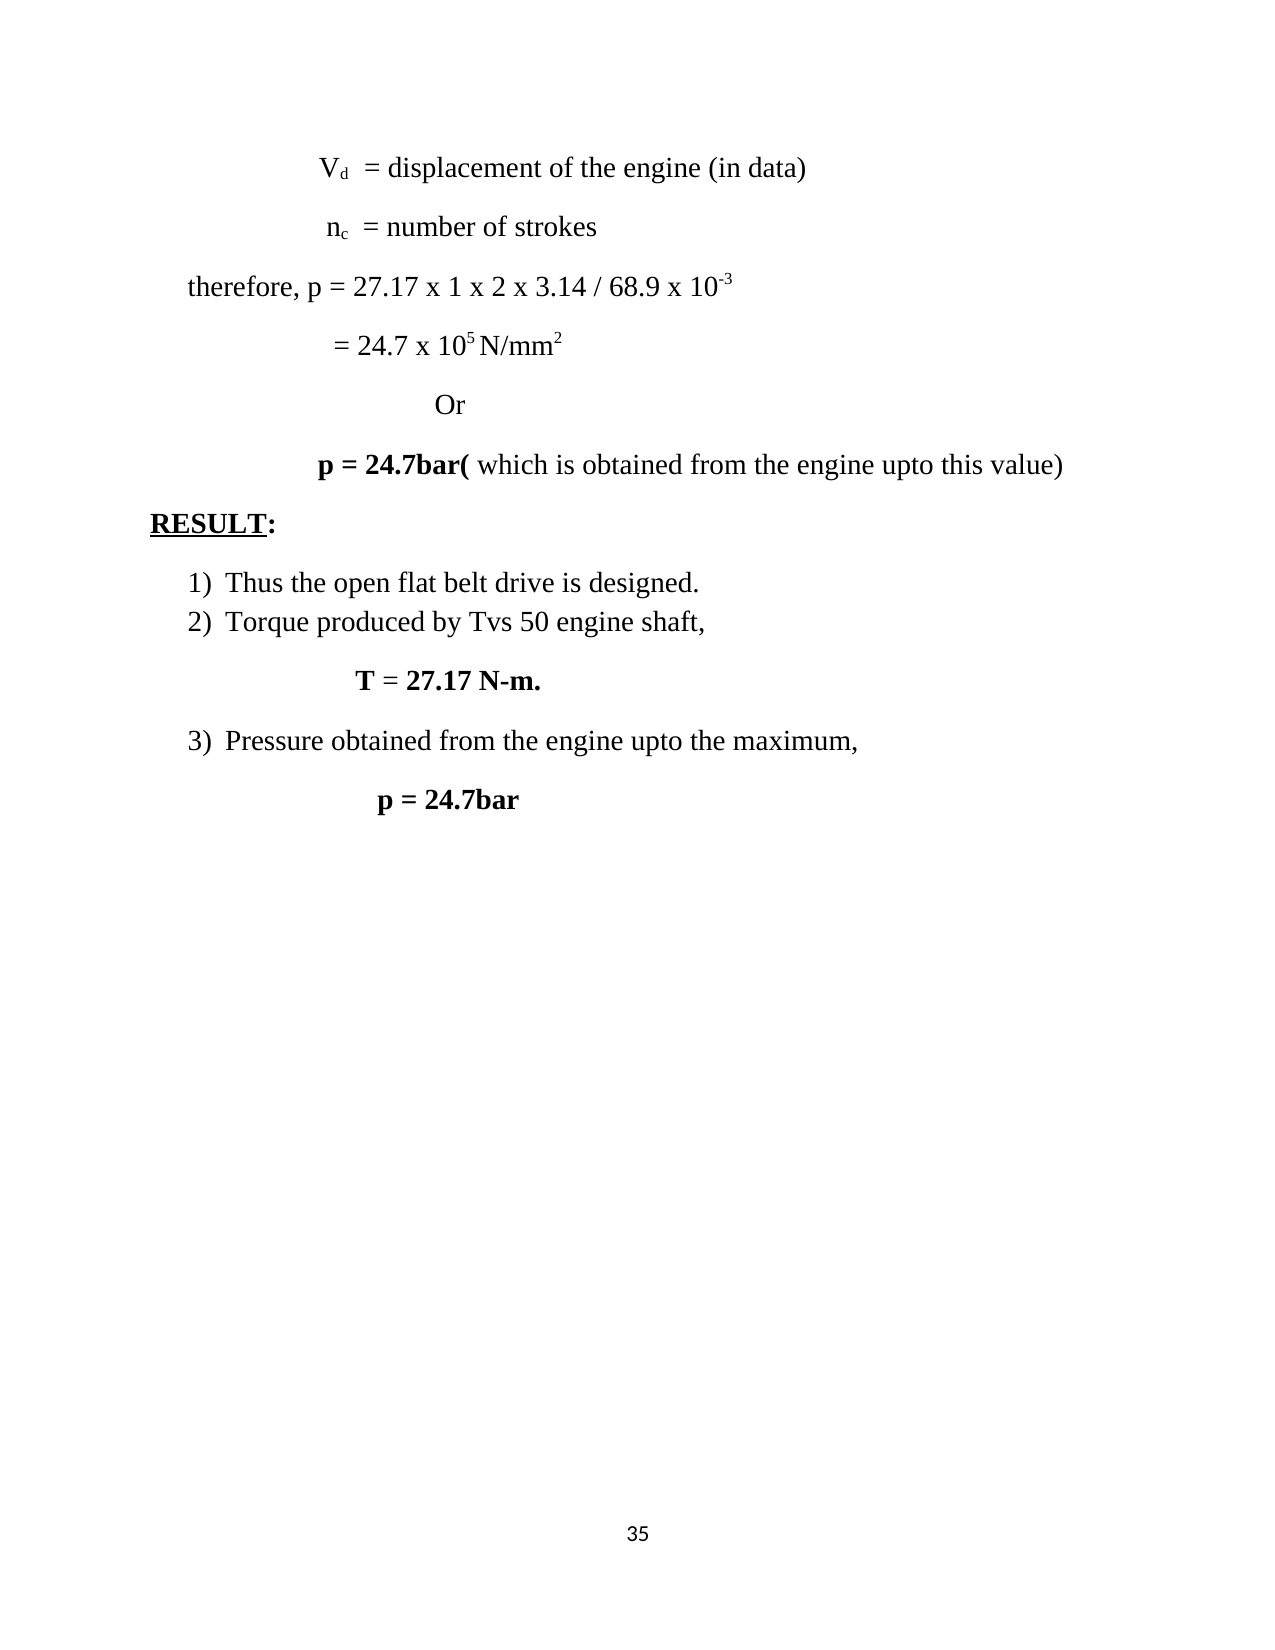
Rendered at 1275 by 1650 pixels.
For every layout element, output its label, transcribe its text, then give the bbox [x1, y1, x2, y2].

text Vd = displacement of the engine (in data) [187, 150, 1125, 183]
text therefore, p = 27.17 x 1 x 2 x 3.14 / 68.9 x 10-3 [187, 269, 1125, 302]
list Torque produced by Tvs 50 engine shaft, [187, 604, 1125, 638]
text p = 24.7bar [187, 782, 1125, 816]
text p = 24.7bar( which is obtained from the engine upto this value) [150, 447, 1125, 480]
text RESULT: [150, 506, 1125, 540]
text Or [150, 387, 1125, 421]
text T = 27.17 N-m. [187, 663, 1125, 697]
text nc = number of strokes [187, 209, 1125, 243]
list Pressure obtained from the engine upto the maximum, [187, 723, 1125, 756]
list Thus the open flat belt drive is designed. [187, 566, 1125, 599]
text = 24.7 x 105 N/mm2 [187, 328, 1125, 362]
